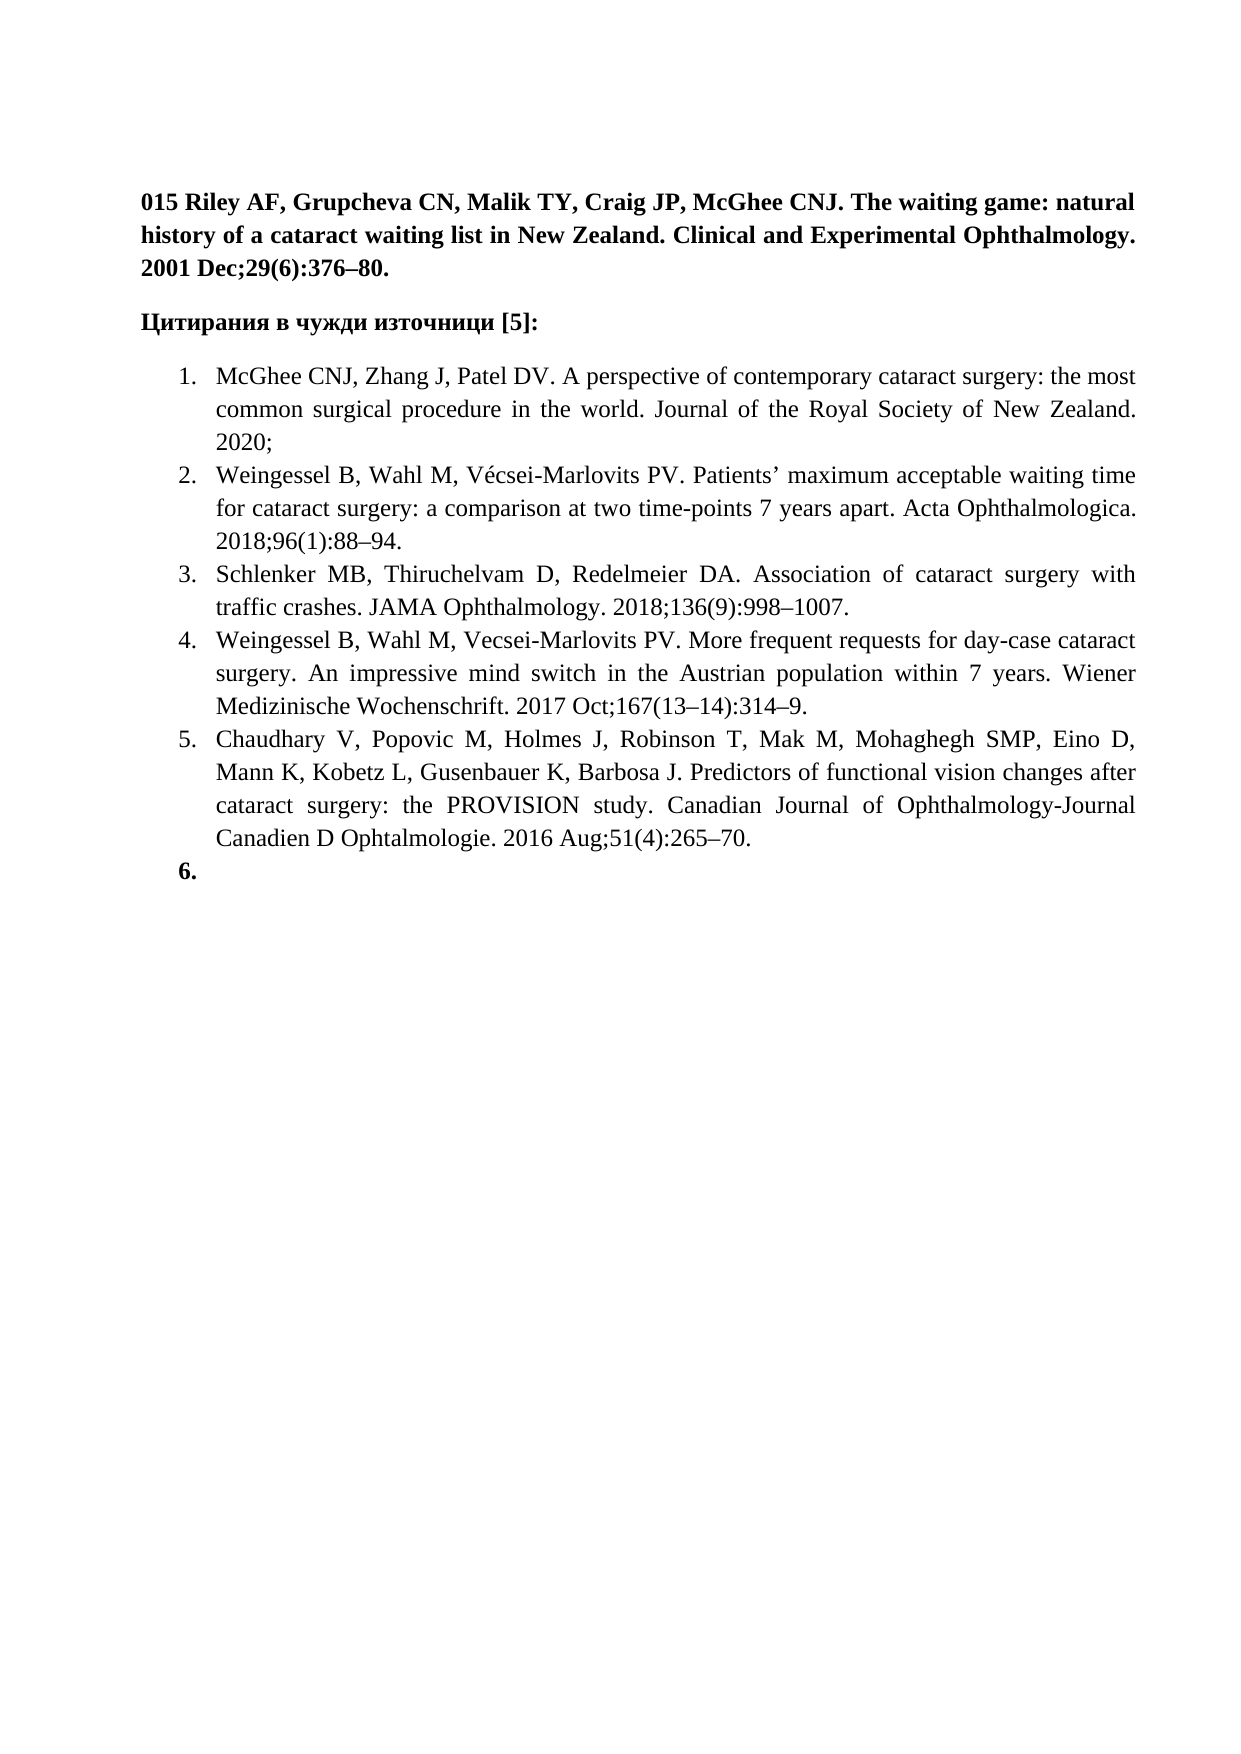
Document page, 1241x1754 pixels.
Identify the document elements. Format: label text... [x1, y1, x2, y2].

list Weingessel B, Wahl M, Vécsei-Marlovits PV. Patients’ maximum acceptable waiting time for cataract surgery: a comparison at two time-points 7 years apart. Acta Ophthalmologica. 2018;96(1):88–94. [178, 460, 1137, 555]
list Weingessel B, Wahl M, Vecsei-Marlovits PV. More frequent requests for day-case cataract surgery. An impressive mind switch in the Austrian population within 7 years. Wiener Medizinische Wochenschrift. 2017 Oct;167(13–14):314–9. [178, 625, 1137, 720]
list Schlenker MB, Thiruchelvam D, Redelmeier DA. Association of cataract surgery with traffic crashes. JAMA Ophthalmology. 2018;136(9):998–1007. [178, 559, 1137, 621]
text 015 Riley AF, Grupcheva CN, Malik TY, Craig JP, McGhee CNJ. The waiting game: natural history of a cataract waiting list in New Zealand. Clinical and Experimental Ophthalmology. 2001 Dec;29(6):376–80. [141, 187, 1137, 282]
text Цитирания в чужди източници [5]: [141, 307, 1137, 336]
list McGhee CNJ, Zhang J, Patel DV. A perspective of contemporary cataract surgery: the most common surgical procedure in the world. Journal of the Royal Society of New Zealand. 2020; [178, 361, 1137, 456]
list Chaudhary V, Popovic M, Holmes J, Robinson T, Mak M, Mohaghegh SMP, Eino D, Mann K, Kobetz L, Gusenbauer K, Barbosa J. Predictors of functional vision changes after cataract surgery: the PROVISION study. Canadian Journal of Ophthalmology-Journal Canadien D Ophtalmologie. 2016 Aug;51(4):265–70. [178, 724, 1137, 852]
